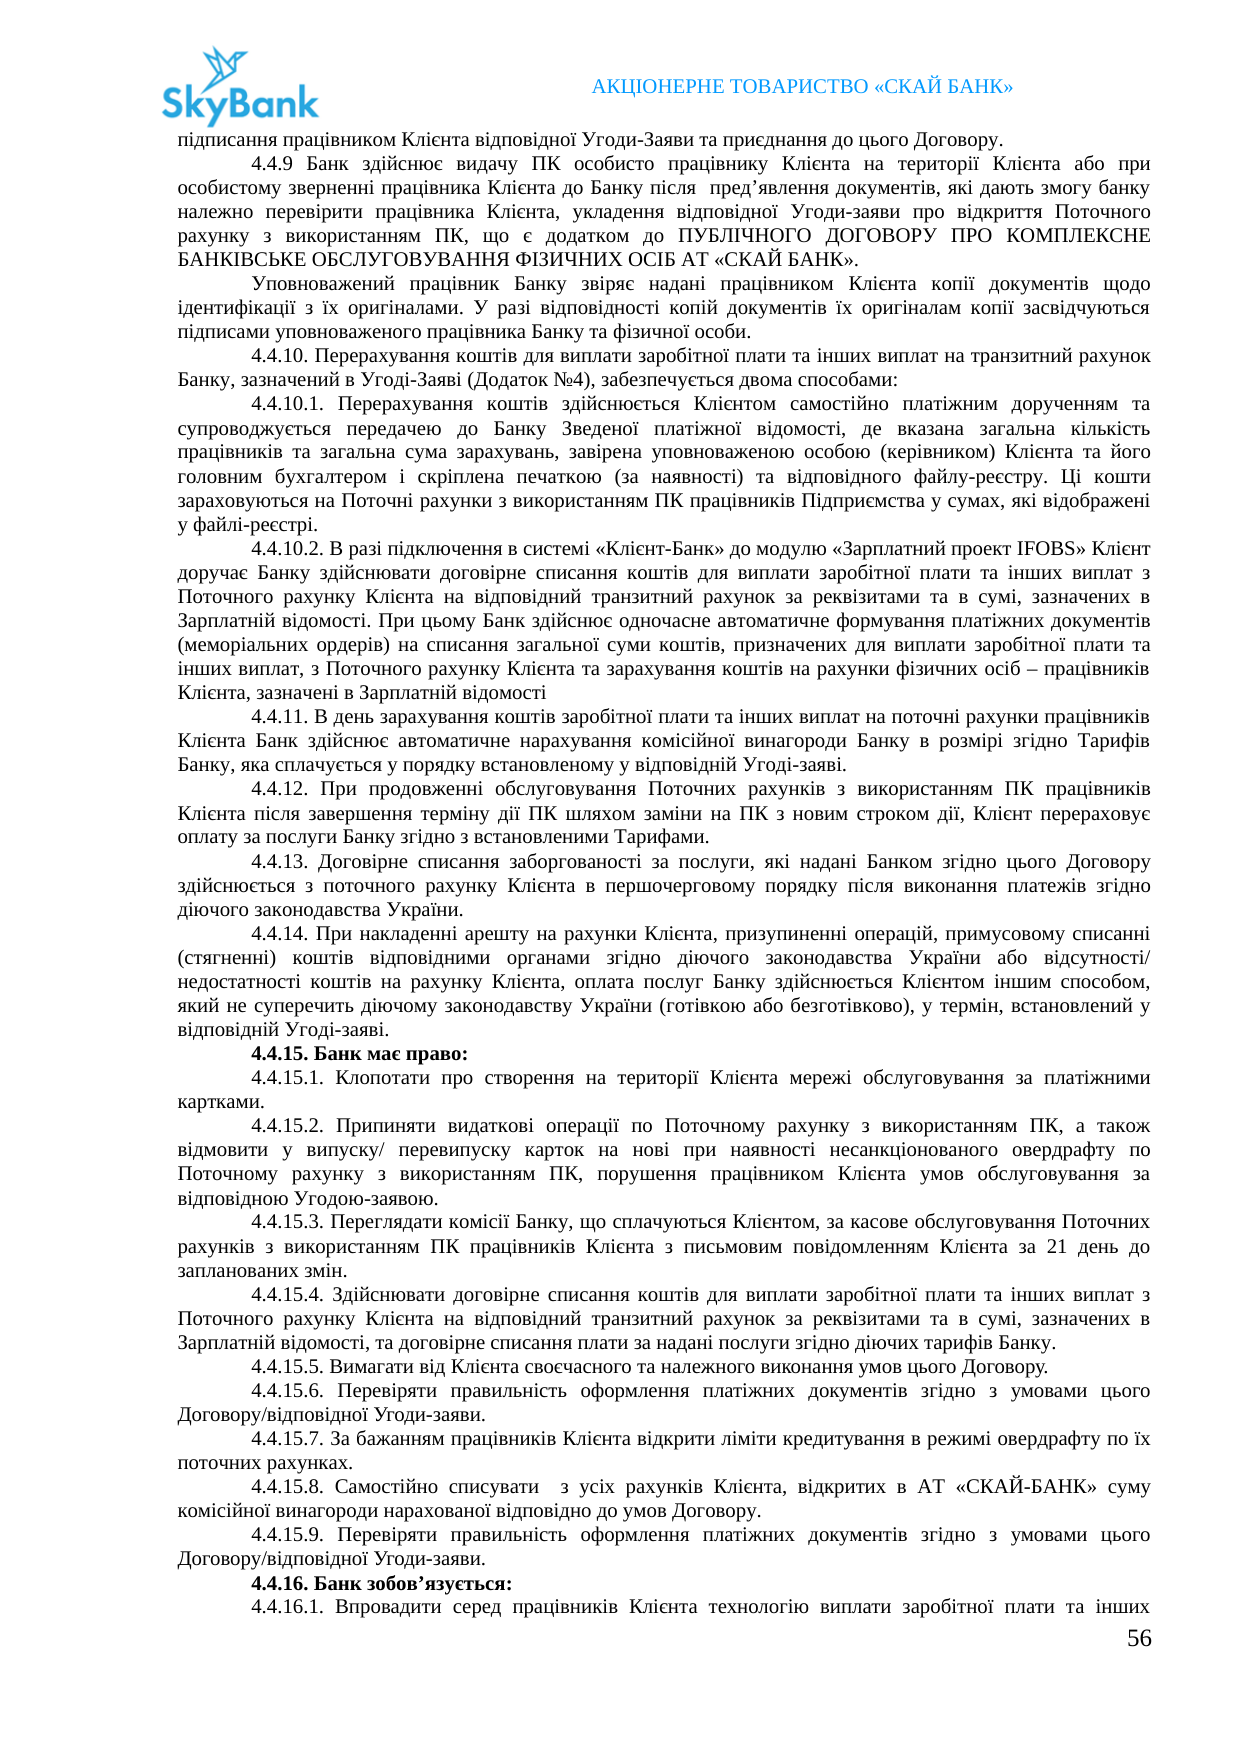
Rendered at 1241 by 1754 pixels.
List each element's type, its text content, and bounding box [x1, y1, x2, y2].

text 4.4.15.5. Вимагати від Клієнта своєчасного та належного виконання умов цього Договору. [177, 1354, 1152, 1378]
list 4.4.11. В день зарахування коштів заробітної плати та інших виплат на поточні рахунки працівників Клієнта Банк здійснює автоматичне нарахування комісійної винагороди Банку в розмірі згідно Тарифів Банку, яка сплачується у порядку встановленому у відповідній Угоді-заяві. [177, 704, 1152, 776]
text 4.4.15. Банк має право: [177, 1041, 1152, 1065]
text Уповноважений працівник Банку звіряє надані працівником Клієнта копії документів щодо ідентифікації з їх оригіналами. У разі відповідності копій документів їх оригіналам копії засвідчуються підписами уповноваженого працівника Банку та фізичної особи. [177, 271, 1152, 343]
text 4.4.14. При накладенні арешту на рахунки Клієнта, призупиненні операцій, примусовому списанні (стягненні) коштів відповідними органами згідно діючого законодавства України або відсутності/ недостатності коштів на рахунку Клієнта, оплата послуг Банку здійснюється Клієнтом іншим способом, який не суперечить діючому законодавству України (готівкою або безготівково), у термін, встановлений у відповідній Угоді-заяві. [177, 921, 1152, 1041]
list 4.4.15.7. За бажанням працівників Клієнта відкрити ліміти кредитування в режимі овердрафту по їх поточних рахунках. [177, 1426, 1152, 1474]
text 4.4.15.1. Клопотати про створення на території Клієнта мережі обслуговування за платіжними картками. [177, 1065, 1152, 1113]
text 4.4.15.4. Здійснювати договірне списання коштів для виплати заробітної плати та інших виплат з Поточного рахунку Клієнта на відповідний транзитний рахунок за реквізитами та в сумі, зазначених в Зарплатній відомості, та договірне списання плати за надані послуги згідно діючих тарифів Банку. [177, 1282, 1152, 1354]
text 4.4.12. При продовженні обслуговування Поточних рахунків з використанням ПК працівників Клієнта після завершення терміну дії ПК шляхом заміни на ПК з новим строком дії, Клієнт перераховує оплату за послуги Банку згідно з встановленими Тарифами. [177, 776, 1152, 848]
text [177, 1594, 1152, 1618]
text 4.4.15.6. Перевіряти правильність оформлення платіжних документів згідно з умовами цього Договору/відповідної Угоди-заяви. [177, 1378, 1152, 1426]
text 4.4.13. Договірне списання заборгованості за послуги, які надані Банком згідно цього Договору здійснюється з поточного рахунку Клієнта в першочерговому порядку після виконання платежів згідно діючого законодавства України. [177, 848, 1152, 921]
text 4.4.15.3. Переглядати комісії Банку, що сплачуються Клієнтом, за касове обслуговування Поточних рахунків з використанням ПК працівників Клієнта з письмовим повідомленням Клієнта за 21 день до запланованих змін. [177, 1209, 1152, 1282]
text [177, 127, 1152, 151]
text 4.4.15.9. Перевіряти правильність оформлення платіжних документів згідно з умовами цього Договору/відповідної Угоди-заяви. [177, 1522, 1152, 1570]
text 4.4.15.2. Припиняти видаткові операції по Поточному рахунку з використанням ПК, а також відмовити у випуску/ перевипуску карток на нові при наявності несанкціонованого овердрафту по Поточному рахунку з використанням ПК, порушення працівником Клієнта умов обслуговування за відповідною Угодою-заявою. [177, 1113, 1152, 1209]
list 4.4.15.8. Самостійно списувати з усіх рахунків Клієнта, відкритих в АТ «СКАЙ-БАНК» суму комісійної винагороди нарахованої відповідно до умов Договору. [177, 1474, 1152, 1522]
text 4.4.10.2. В разі підключення в системі «Клієнт-Банк» до модулю «Зарплатний проект IFOBS» Клієнт доручає Банку здійснювати договірне списання коштів для виплати заробітної плати та інших виплат з Поточного рахунку Клієнта на відповідний транзитний рахунок за реквізитами та в сумі, зазначених в Зарплатній відомості. При цьому Банк здійснює одночасне автоматичне формування платіжних документів (меморіальних ордерів) на списання загальної суми коштів, призначених для виплати заробітної плати та інших виплат, з Поточного рахунку Клієнта та зарахування коштів на рахунки фізичних осіб – працівників Клієнта, зазначені в Зарплатній відомості [177, 536, 1152, 704]
text 4.4.9 Банк здійснює видачу ПК особисто працівнику Клієнта на території Клієнта або при особистому зверненні працівника Клієнта до Банку після пред’явлення документів, які дають змогу банку належно перевірити працівника Клієнта, укладення відповідної Угоди-заяви про відкриття Поточного рахунку з використанням ПК, що є додатком до ПУБЛІЧНОГО ДОГОВОРУ ПРО КОМПЛЕКСНЕ БАНКІВСЬКЕ ОБСЛУГОВУВАННЯ ФІЗИЧНИХ ОСІБ АТ «СКАЙ БАНК». [177, 151, 1152, 271]
text 4.4.10. Перерахування коштів для виплати заробітної плати та інших виплат на транзитний рахунок Банку, зазначений в Угоді-Заяві (Додаток №4), забезпечується двома способами: [177, 343, 1152, 391]
text 4.4.10.1. Перерахування коштів здійснюється Клієнтом самостійно платіжним дорученням та супроводжується передачею до Банку Зведеної платіжної відомості, де вказана загальна кількість працівників та загальна сума зарахувань, завірена уповноваженою особою (керівником) Клієнта та його головним бухгалтером і скріплена печаткою (за наявності) та відповідного файлу-реєстру. Ці кошти зараховуються на Поточні рахунки з використанням ПК працівників Підприємства у сумах, які відображені у файлі-реєстрі. [177, 391, 1152, 536]
picture [142, 35, 349, 140]
text 4.4.16. Банк зобов’язується: [177, 1570, 1152, 1594]
